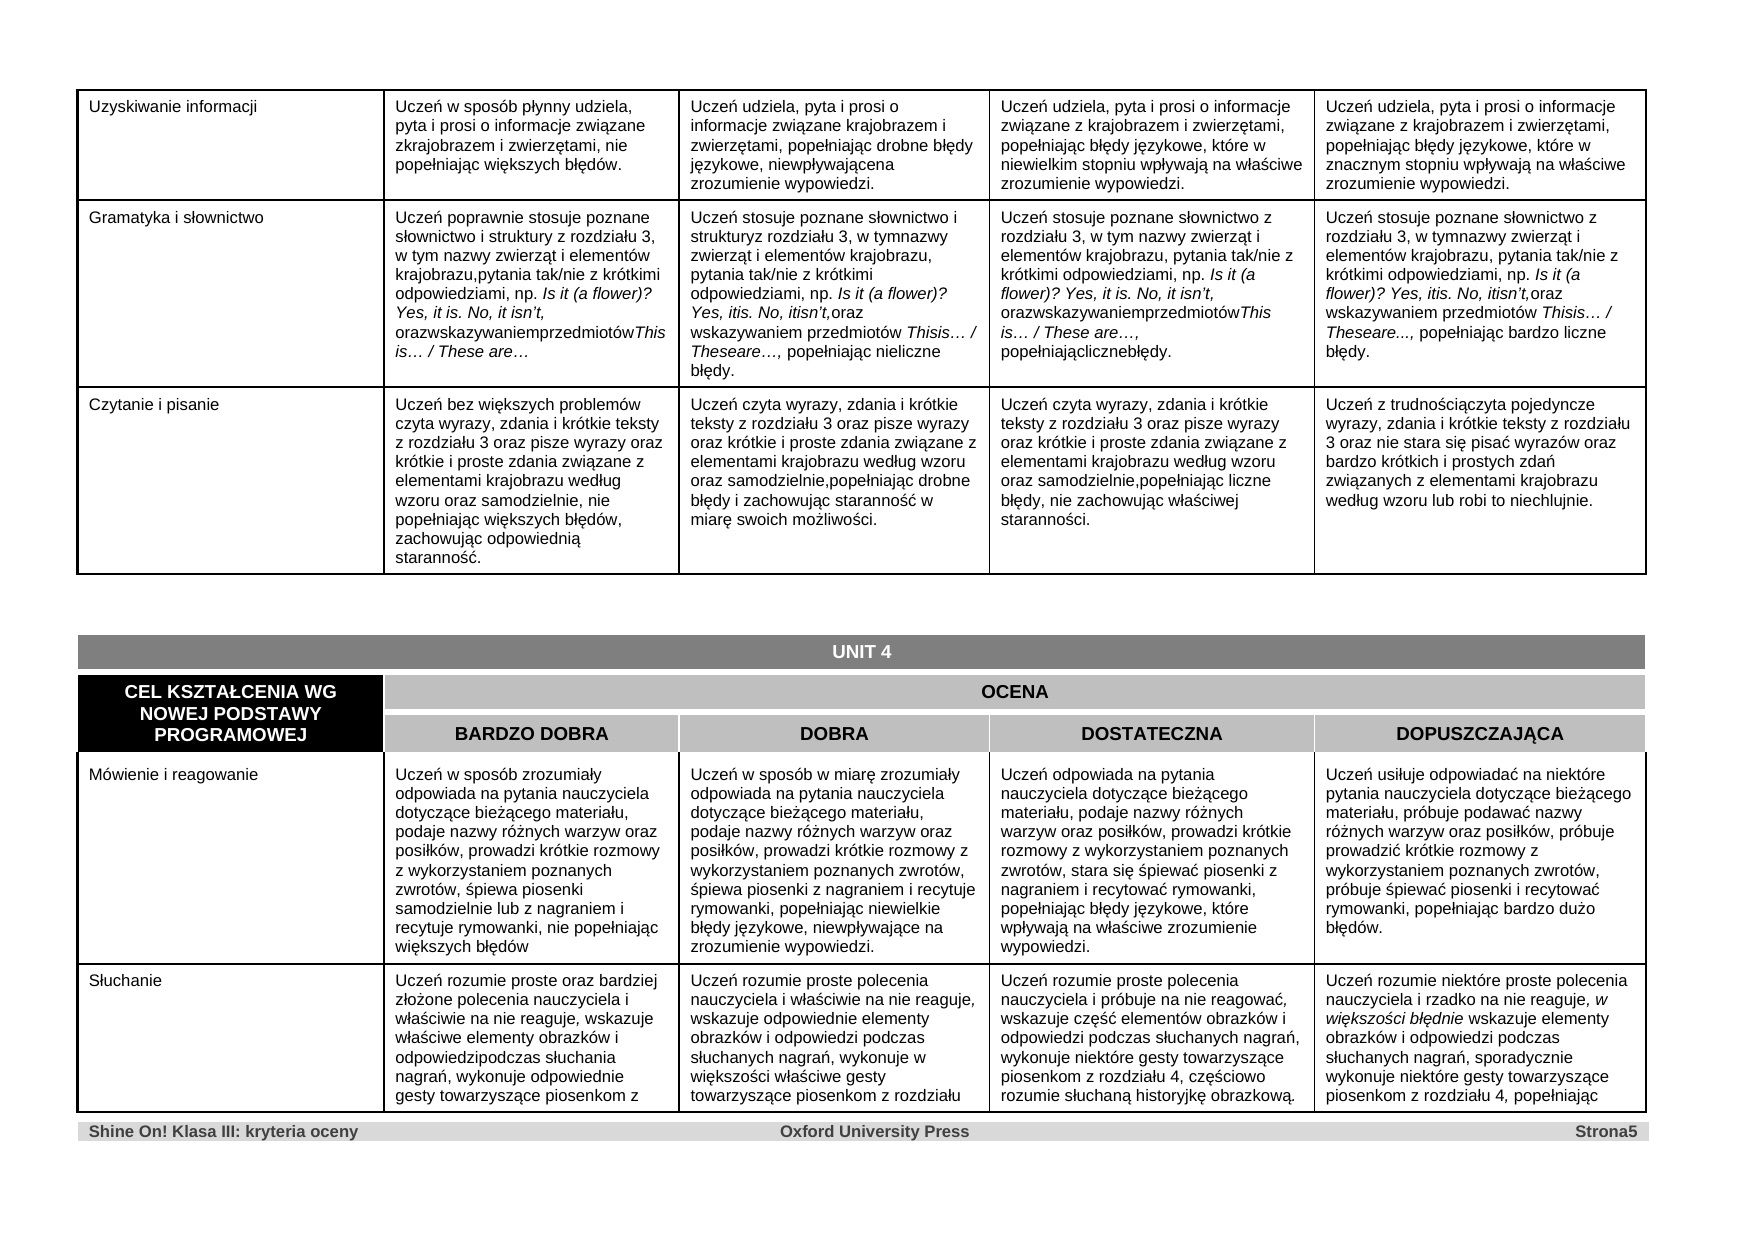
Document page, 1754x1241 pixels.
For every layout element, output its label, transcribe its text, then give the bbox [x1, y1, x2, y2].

table_cell CEL KSZTAŁCENIA WG NOWEJ PODSTAWY PROGRAMOWEJ [78, 675, 383, 752]
table_cell Uczeń stosuje poznane słownictwo z rozdziału 3, w tym nazwy zwierząt i elementów krajobrazu, pytania tak/nie z krótkimi odpowiedziami, np. Is it (a flower)? Yes, it is. No, it isn’t, orazwskazywaniemprzedmiotówThis is… / These are…, popełniająclicznebłędy. [990, 201, 1314, 386]
table_cell Uczeń w sposób w miarę zrozumiały odpowiada na pytania nauczyciela dotyczące bieżącego materiału, podaje nazwy różnych warzyw oraz posiłków, prowadzi krótkie rozmowy z wykorzystaniem poznanych zwrotów, śpiewa piosenki z nagraniem i recytuje rymowanki, popełniając niewielkie błędy językowe, niewpływające na zrozumienie wypowiedzi. [680, 758, 989, 962]
table_cell Uczeń z trudnościączyta pojedyncze wyrazy, zdania i krótkie teksty z rozdziału 3 oraz nie stara się pisać wyrazów oraz bardzo krótkich i prostych zdań związanych z elementami krajobrazu według wzoru lub robi to niechlujnie. [1315, 388, 1645, 573]
table_cell Uczeń udziela, pyta i prosi o informacje związane z krajobrazem i zwierzętami, popełniając błędy językowe, które w znacznym stopniu wpływają na właściwe zrozumienie wypowiedzi. [1315, 91, 1645, 199]
table_cell Uczeń stosuje poznane słownictwo i strukturyz rozdziału 3, w tymnazwy zwierząt i elementów krajobrazu, pytania tak/nie z krótkimi odpowiedziami, np. Is it (a flower)? Yes, itis. No, itisn’t,oraz wskazywaniem przedmiotów Thisis… / Theseare…, popełniając nieliczne błędy. [680, 201, 989, 386]
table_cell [385, 965, 678, 1111]
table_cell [680, 965, 989, 1111]
table_cell DOPUSZCZAJĄCA [1315, 715, 1645, 752]
table_cell Uczeń odpowiada na pytania nauczyciela dotyczące bieżącego materiału, podaje nazwy różnych warzyw oraz posiłków, prowadzi krótkie rozmowy z wykorzystaniem poznanych zwrotów, stara się śpiewać piosenki z nagraniem i recytować rymowanki, popełniając błędy językowe, które wpływają na właściwe zrozumienie wypowiedzi. [990, 758, 1314, 962]
table_cell Uczeń bez większych problemów czyta wyrazy, zdania i krótkie teksty z rozdziału 3 oraz pisze wyrazy oraz krótkie i proste zdania związane z elementami krajobrazu według wzoru oraz samodzielnie, nie popełniając większych błędów, zachowując odpowiednią staranność. [385, 388, 678, 573]
table_header UNIT 4 [78, 635, 1645, 669]
table_cell Uczeń usiłuje odpowiadać na niektóre pytania nauczyciela dotyczące bieżącego materiału, próbuje podawać nazwy różnych warzyw oraz posiłków, próbuje prowadzić krótkie rozmowy z wykorzystaniem poznanych zwrotów, próbuje śpiewać piosenki i recytować rymowanki, popełniając bardzo dużo błędów. [1315, 758, 1645, 962]
table_cell Uczeń udziela, pyta i prosi o informacje związane krajobrazem i zwierzętami, popełniając drobne błędy językowe, niewpływającena zrozumienie wypowiedzi. [680, 91, 989, 199]
table_cell Uczeń stosuje poznane słownictwo z rozdziału 3, w tymnazwy zwierząt i elementów krajobrazu, pytania tak/nie z krótkimi odpowiedziami, np. Is it (a flower)? Yes, itis. No, itisn’t,oraz wskazywaniem przedmiotów Thisis… / Theseare..., popełniając bardzo liczne błędy. [1315, 201, 1645, 386]
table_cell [1315, 965, 1645, 1111]
table_cell Uczeń czyta wyrazy, zdania i krótkie teksty z rozdziału 3 oraz pisze wyrazy oraz krótkie i proste zdania związane z elementami krajobrazu według wzoru oraz samodzielnie,popełniając liczne błędy, nie zachowując właściwej staranności. [990, 388, 1314, 573]
table_cell Uczeń udziela, pyta i prosi o informacje związane z krajobrazem i zwierzętami, popełniając błędy językowe, które w niewielkim stopniu wpływają na właściwe zrozumienie wypowiedzi. [990, 91, 1314, 199]
table_cell Uczeń w sposób zrozumiały odpowiada na pytania nauczyciela dotyczące bieżącego materiału, podaje nazwy różnych warzyw oraz posiłków, prowadzi krótkie rozmowy z wykorzystaniem poznanych zwrotów, śpiewa piosenki samodzielnie lub z nagraniem i recytuje rymowanki, nie popełniając większych błędów [385, 758, 678, 962]
table_cell Uzyskiwanie informacji [79, 91, 383, 199]
table_cell Uczeń czyta wyrazy, zdania i krótkie teksty z rozdziału 3 oraz pisze wyrazy oraz krótkie i proste zdania związane z elementami krajobrazu według wzoru oraz samodzielnie,popełniając drobne błędy i zachowując staranność w miarę swoich możliwości. [680, 388, 989, 573]
table_cell Czytanie i pisanie [79, 388, 383, 573]
table_cell Słuchanie [79, 965, 383, 1111]
table_cell DOSTATECZNA [990, 715, 1314, 752]
table_cell OCENA [385, 675, 1645, 709]
table_cell Gramatyka i słownictwo [79, 201, 383, 386]
table_cell BARDZO DOBRA [385, 715, 678, 752]
table_cell Uczeń w sposób płynny udziela, pyta i prosi o informacje związane zkrajobrazem i zwierzętami, nie popełniając większych błędów. [385, 91, 678, 199]
table_cell DOBRA [680, 715, 989, 752]
table_cell Mówienie i reagowanie [79, 758, 383, 962]
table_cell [990, 965, 1314, 1111]
table_cell Uczeń poprawnie stosuje poznane słownictwo i struktury z rozdziału 3, w tym nazwy zwierząt i elementów krajobrazu,pytania tak/nie z krótkimi odpowiedziami, np. Is it (a flower)? Yes, it is. No, it isn’t, orazwskazywaniemprzedmiotówThis is… / These are… [385, 201, 678, 386]
